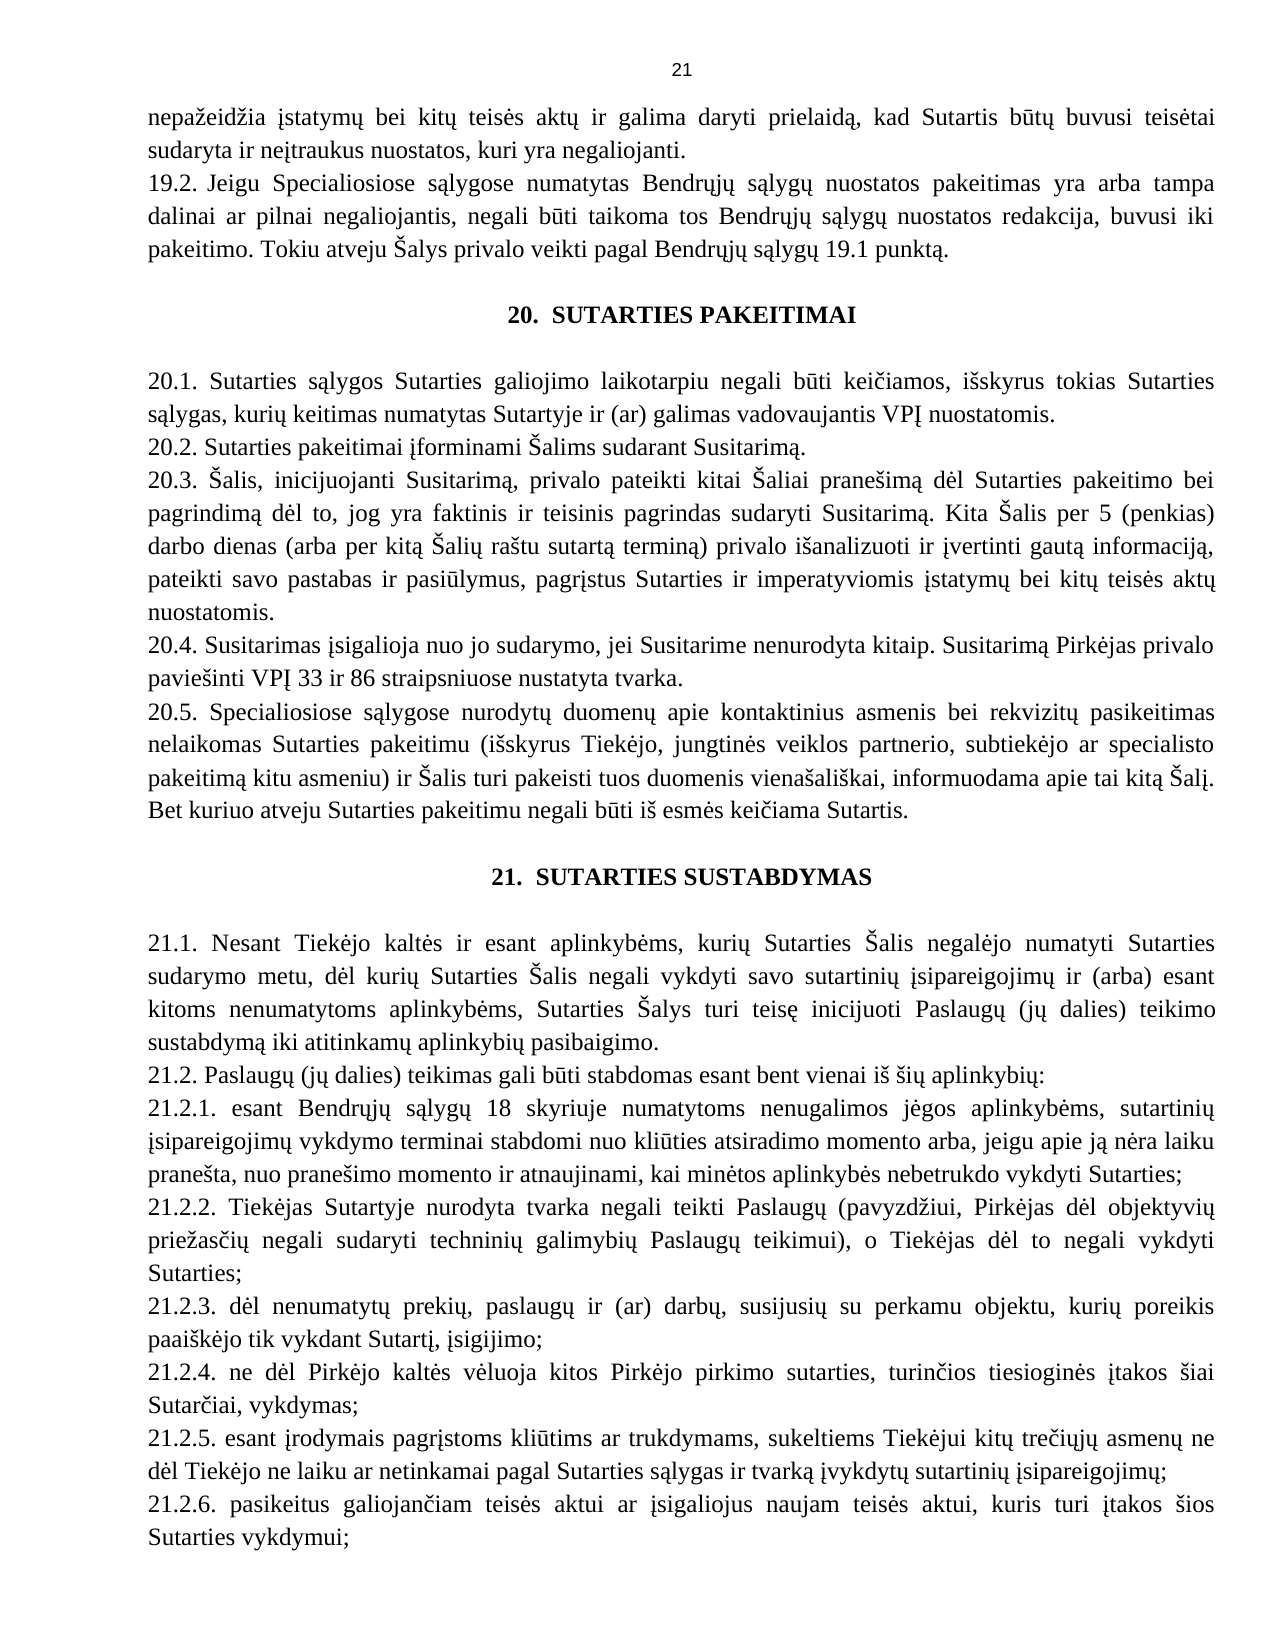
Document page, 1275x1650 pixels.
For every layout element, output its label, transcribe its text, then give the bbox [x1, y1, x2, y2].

text 20.4. Susitarimas įsigalioja nuo jo sudarymo, jei Susitarime nenurodyta kitaip. Susitarimą Pirkėjas privalo paviešinti VPĮ 33 ir 86 straipsniuose nustatyta tvarka. [148, 631, 1216, 692]
text 20.5. Specialiosiose sąlygose nurodytų duomenų apie kontaktinius asmenis bei rekvizitų pasikeitimas nelaikomas Sutarties pakeitimu (išskyrus Tiekėjo, jungtinės veiklos partnerio, subtiekėjo ar specialisto pakeitimą kitu asmeniu) ir Šalis turi pakeisti tuos duomenis vienašališkai, informuodama apie tai kitą Šalį. Bet kuriuo atveju Sutarties pakeitimu negali būti iš esmės keičiama Sutartis. [148, 697, 1216, 824]
text 21.2.4. ne dėl Pirkėjo kaltės vėluoja kitos Pirkėjo pirkimo sutarties, turinčios tiesioginės įtakos šiai Sutarčiai, vykdymas; [148, 1357, 1216, 1419]
text 20.2. Sutarties pakeitimai įforminami Šalims sudarant Susitarimą. [148, 432, 1216, 461]
text 21.2.3. dėl nenumatytų prekių, paslaugų ir (ar) darbų, susijusių su perkamu objektu, kurių poreikis paaiškėjo tik vykdant Sutartį, įsigijimo; [148, 1291, 1216, 1353]
text 21.1. Nesant Tiekėjo kaltės ir esant aplinkybėms, kurių Sutarties Šalis negalėjo numatyti Sutarties sudarymo metu, dėl kurių Sutarties Šalis negali vykdyti savo sutartinių įsipareigojimų ir (arba) esant kitoms nenumatytoms aplinkybėms, Sutarties Šalys turi teisę inicijuoti Paslaugų (jų dalies) teikimo sustabdymą iki atitinkamų aplinkybių pasibaigimo. [148, 928, 1216, 1056]
text 21. Sutarties sUSTABDYMAS [148, 862, 1216, 890]
text 20.3. Šalis, inicijuojanti Susitarimą, privalo pateikti kitai Šaliai pranešimą dėl Sutarties pakeitimo bei pagrindimą dėl to, jog yra faktinis ir teisinis pagrindas sudaryti Susitarimą. Kita Šalis per 5 (penkias) darbo dienas (arba per kitą Šalių raštu sutartą terminą) privalo išanalizuoti ir įvertinti gautą informaciją, pateikti savo pastabas ir pasiūlymus, pagrįstus Sutarties ir imperatyviomis įstatymų bei kitų teisės aktų nuostatomis. [148, 465, 1216, 626]
text 21.2.2. Tiekėjas Sutartyje nurodyta tvarka negali teikti Paslaugų (pavyzdžiui, Pirkėjas dėl objektyvių priežasčių negali sudaryti techninių galimybių Paslaugų teikimui), o Tiekėjas dėl to negali vykdyti Sutarties; [148, 1192, 1216, 1287]
text 20. Sutarties pakeitimai [148, 300, 1216, 329]
text 21.2.6. pasikeitus galiojančiam teisės aktui ar įsigaliojus naujam teisės aktui, kuris turi įtakos šios Sutarties vykdymui; [148, 1489, 1216, 1551]
text 21.2. Paslaugų (jų dalies) teikimas gali būti stabdomas esant bent vienai iš šių aplinkybių: [148, 1060, 1216, 1088]
text 21.2.1. esant Bendrųjų sąlygų 18 skyriuje numatytoms nenugalimos jėgos aplinkybėms, sutartinių įsipareigojimų vykdymo terminai stabdomi nuo kliūties atsiradimo momento arba, jeigu apie ją nėra laiku pranešta, nuo pranešimo momento ir atnaujinami, kai minėtos aplinkybės nebetrukdo vykdyti Sutarties; [148, 1093, 1216, 1188]
text 20.1. Sutarties sąlygos Sutarties galiojimo laikotarpiu negali būti keičiamos, išskyrus tokias Sutarties sąlygas, kurių keitimas numatytas Sutartyje ir (ar) galimas vadovaujantis VPĮ nuostatomis. [148, 366, 1216, 428]
text 21.2.5. esant įrodymais pagrįstoms kliūtims ar trukdymams, sukeltiems Tiekėjui kitų trečiųjų asmenų ne dėl Tiekėjo ne laiku ar netinkamai pagal Sutarties sąlygas ir tvarką įvykdytų sutartinių įsipareigojimų; [148, 1423, 1216, 1485]
text 19.2. Jeigu Specialiosiose sąlygose numatytas Bendrųjų sąlygų nuostatos pakeitimas yra arba tampa dalinai ar pilnai negaliojantis, negali būti taikoma tos Bendrųjų sąlygų nuostatos redakcija, buvusi iki pakeitimo. Tokiu atveju Šalys privalo veikti pagal Bendrųjų sąlygų 19.1 punktą. [148, 168, 1216, 263]
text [148, 102, 1216, 164]
